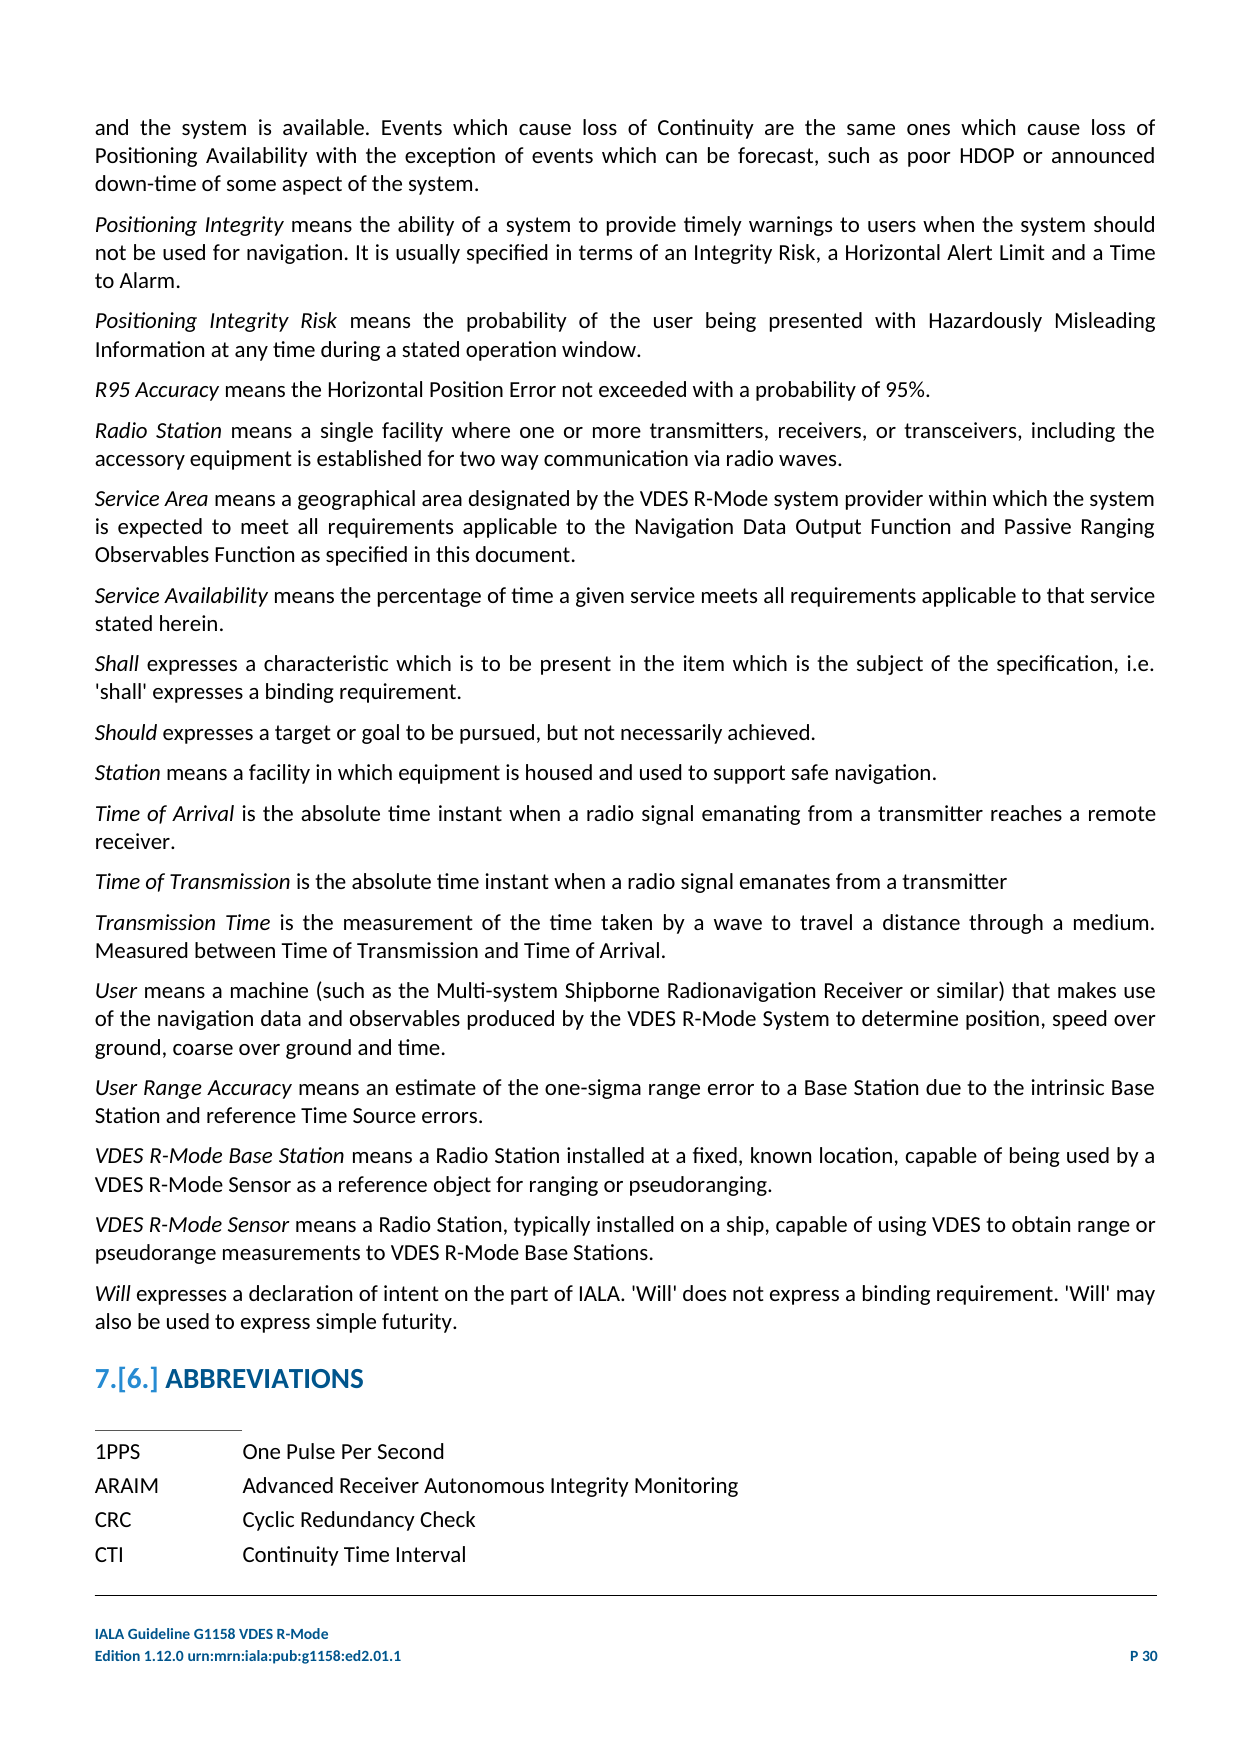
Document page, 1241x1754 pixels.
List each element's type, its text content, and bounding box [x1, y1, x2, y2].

text Should expresses a target or goal to be pursued, but not necessarily achieved. [94, 718, 1157, 746]
text ARAIM Advanced Receiver Autonomous Integrity Monitoring [94, 1471, 1157, 1499]
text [94, 113, 1157, 198]
text Will expresses a declaration of intent on the part of IALA. 'Will' does not express a binding requirement. 'Will' may also be used to express simple futurity. [94, 1279, 1157, 1335]
text R95 Accuracy means the Horizontal Position Error not exceeded with a probability of 95%. [94, 375, 1157, 403]
text Positioning Integrity Risk means the probability of the user being presented with Hazardously Misleading Information at any time during a stated operation window. [94, 307, 1157, 363]
text CTI Continuity Time Interval [94, 1540, 1157, 1568]
text CRC Cyclic Redundancy Check [94, 1506, 1157, 1534]
text Service Area means a geographical area designated by the VDES R-Mode system provider within which the system is expected to meet all requirements applicable to the Navigation Data Output Function and Passive Ranging Observables Function as specified in this document. [94, 484, 1157, 568]
text Transmission Time is the measurement of the time taken by a wave to travel a distance through a medium. Measured between Time of Transmission and Time of Arrival. [94, 908, 1157, 964]
text User means a machine (such as the Multi-system Shipborne Radionavigation Receiver or similar) that makes use of the navigation data and observables produced by the VDES R-Mode System to determine position, speed over ground, coarse over ground and time. [94, 977, 1157, 1061]
subtitle Abbreviations [94, 1360, 1157, 1395]
text User Range Accuracy means an estimate of the one-sigma range error to a Base Station due to the intrinsic Base Station and reference Time Source errors. [94, 1073, 1157, 1129]
text Time of Arrival is the absolute time instant when a radio signal emanating from a transmitter reaches a remote receiver. [94, 799, 1157, 855]
text Time of Transmission is the absolute time instant when a radio signal emanates from a transmitter [94, 867, 1157, 896]
text Radio Station means a single facility where one or more transmitters, receivers, or transceivers, including the accessory equipment is established for two way communication via radio waves. [94, 416, 1157, 472]
text Service Availability means the percentage of time a given service meets all requirements applicable to that service stated herein. [94, 581, 1157, 637]
text Positioning Integrity means the ability of a system to provide timely warnings to users when the system should not be used for navigation. It is usually specified in terms of an Integrity Risk, a Horizontal Alert Limit and a Time to Alarm. [94, 210, 1157, 294]
text 1PPS One Pulse Per Second [94, 1437, 1157, 1465]
text VDES R-Mode Base Station means a Radio Station installed at a fixed, known location, capable of being used by a VDES R-Mode Sensor as a reference object for ranging or pseudoranging. [94, 1142, 1157, 1198]
text Shall expresses a characteristic which is to be present in the item which is the subject of the specification, i.e. 'shall' expresses a binding requirement. [94, 649, 1157, 705]
text Station means a facility in which equipment is housed and used to support safe navigation. [94, 758, 1157, 786]
text VDES R-Mode Sensor means a Radio Station, typically installed on a ship, capable of using VDES to obtain range or pseudorange measurements to VDES R-Mode Base Stations. [94, 1210, 1157, 1266]
